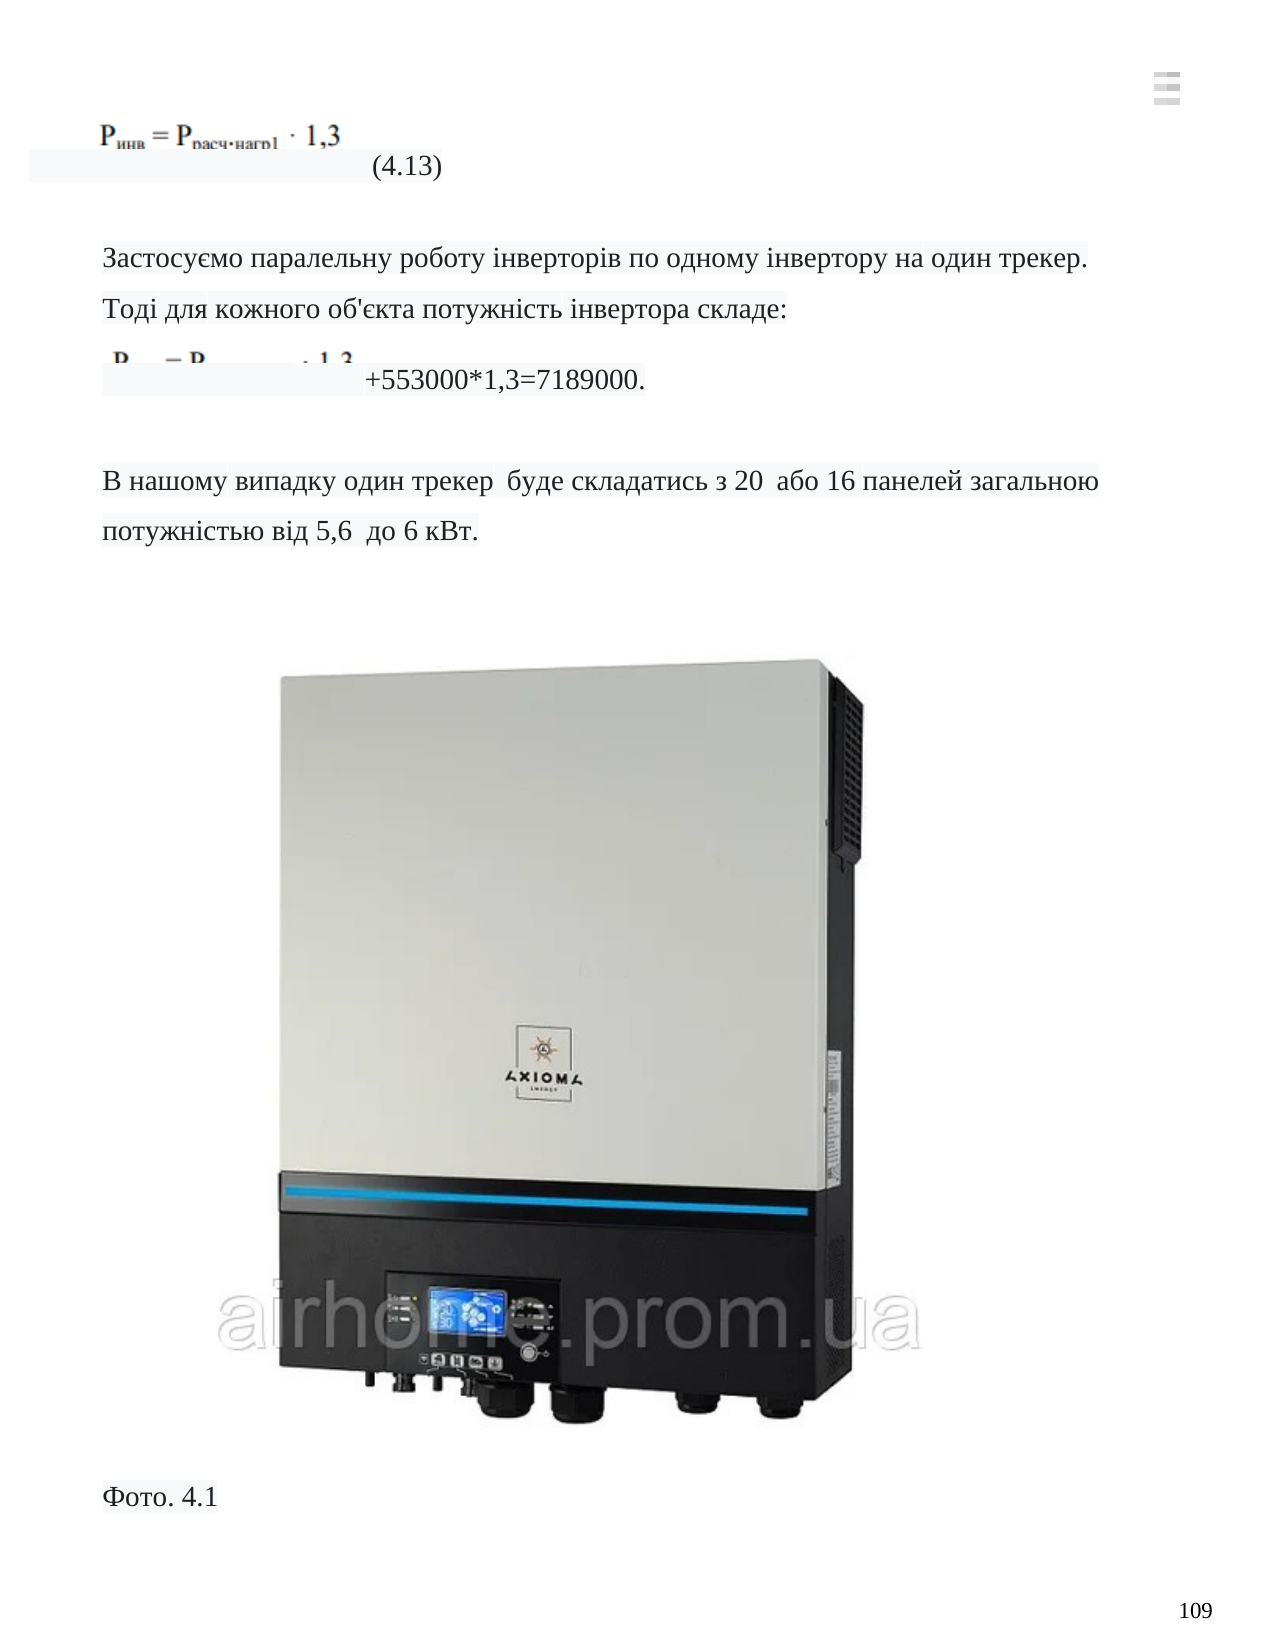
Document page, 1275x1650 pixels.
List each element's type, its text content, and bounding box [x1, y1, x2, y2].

text В нашому випадку один трекер буде складатись з 20 або 16 панелей загальною потужністью від 5,6 до 6 кВт. [102, 463, 1171, 547]
picture [217, 653, 924, 1432]
picture [92, 117, 349, 148]
picture [1142, 72, 1194, 105]
text (4.13) [29, 148, 1212, 182]
picture [105, 344, 362, 362]
text +553000*1,3=7189000. [102, 362, 1212, 396]
text Застосуємо паралельну роботу інверторів по одному інвертору на один трекер. Тоді для кожного об'єкта потужність інвертора складе: [102, 241, 1131, 324]
text Фото. 4.1 [102, 1479, 1212, 1513]
